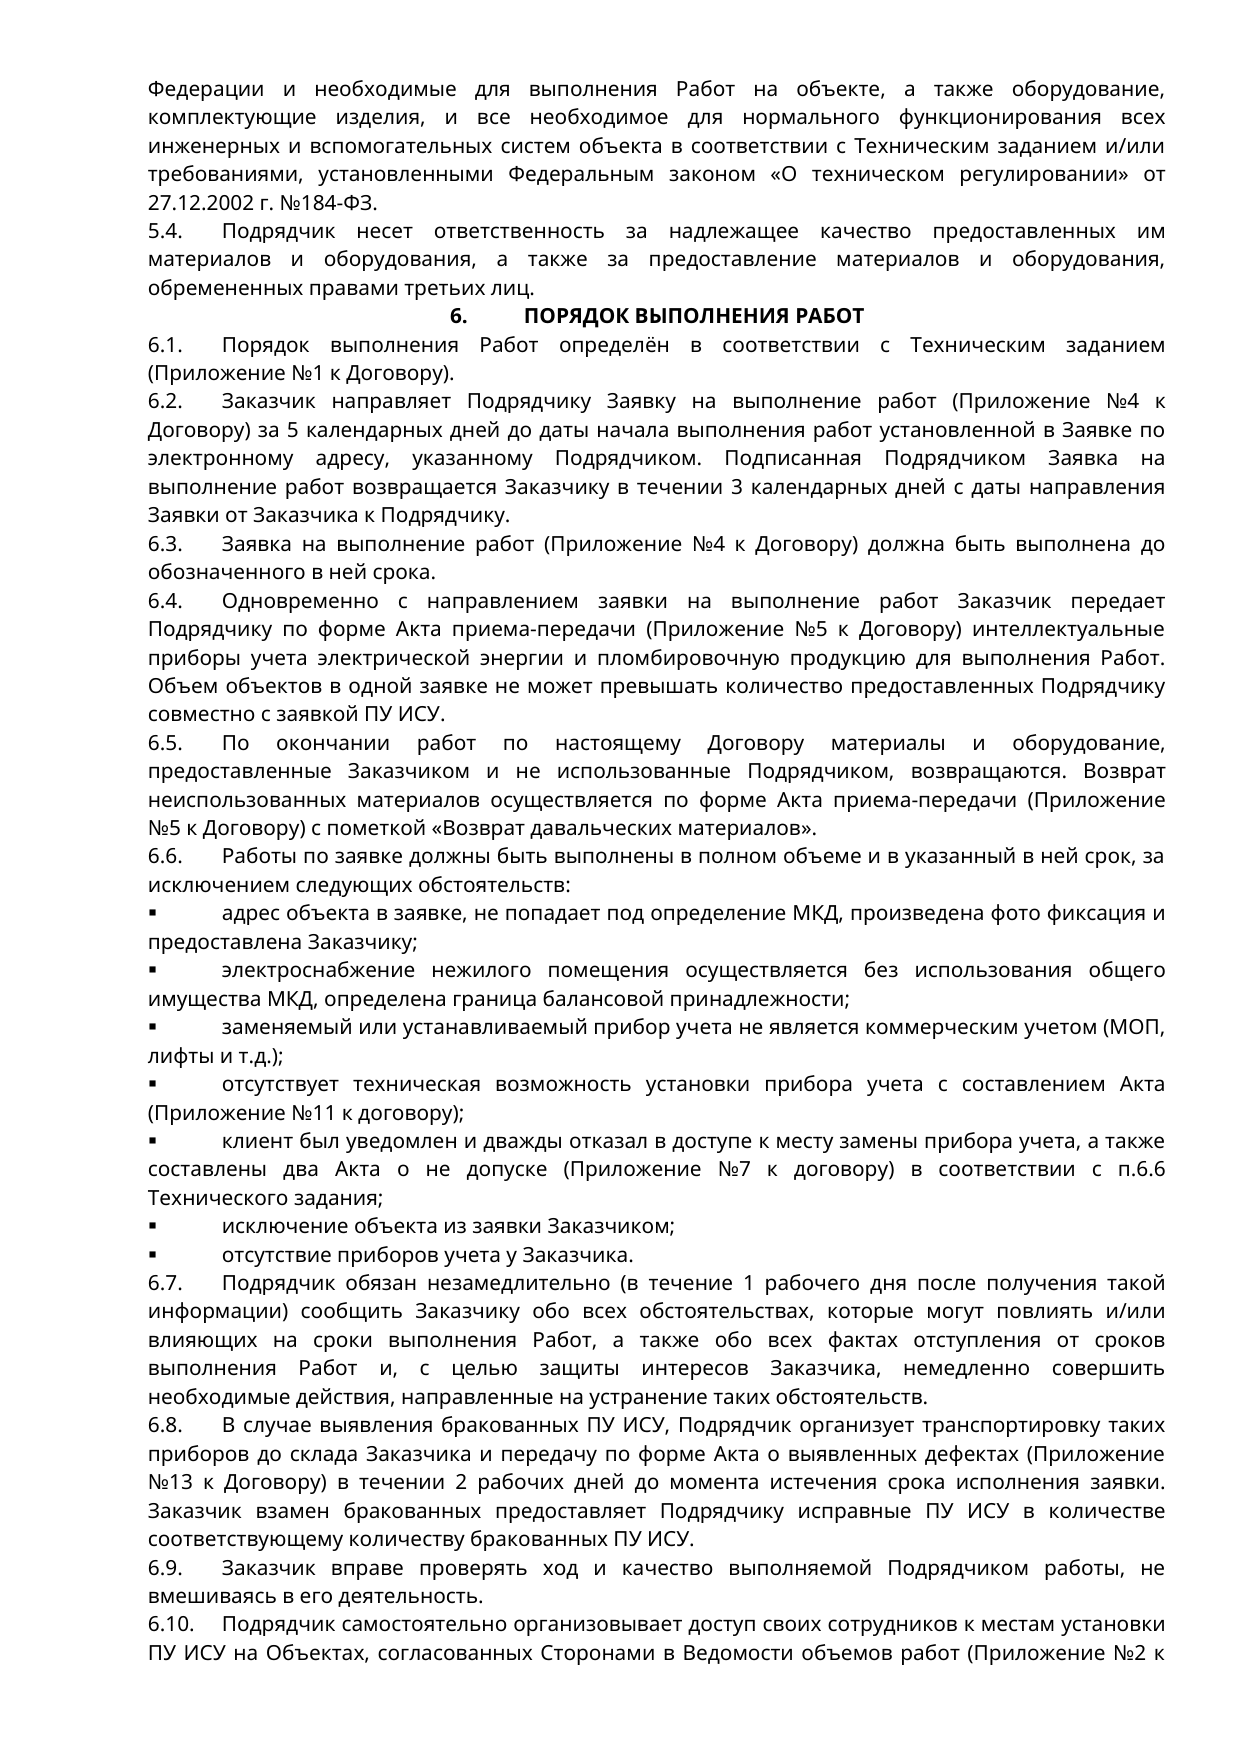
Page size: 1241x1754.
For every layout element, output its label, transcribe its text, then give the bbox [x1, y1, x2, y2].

list По окончании работ по настоящему Договору материалы и оборудование, предоставленные Заказчиком и не использованные Подрядчиком, возвращаются. Возврат неиспользованных материалов осуществляется по форме Акта приема-передачи (Приложение №5 к Договору) с пометкой «Возврат давальческих материалов». [148, 728, 1167, 842]
list Заказчик вправе проверять ход и качество выполняемой Подрядчиком работы, не вмешиваясь в его деятельность. [148, 1553, 1167, 1609]
list Заказчик направляет Подрядчику Заявку на выполнение работ (Приложение №4 к Договору) за 5 календарных дней до даты начала выполнения работ установленной в Заявке по электронному адресу, указанному Подрядчиком. Подписанная Подрядчиком Заявка на выполнение работ возвращается Заказчику в течении 3 календарных дней с даты направления Заявки от Заказчика к Подрядчику. [148, 387, 1167, 529]
list Работы по заявке должны быть выполнены в полном объеме и в указанный в ней срок, за исключением следующих обстоятельств: [148, 842, 1167, 898]
list Одновременно с направлением заявки на выполнение работ Заказчик передает Подрядчику по форме Акта приема-передачи (Приложение №5 к Договору) интеллектуальные приборы учета электрической энергии и пломбировочную продукцию для выполнения Работ. Объем объектов в одной заявке не может превышать количество предоставленных Подрядчику совместно с заявкой ПУ ИСУ. [148, 586, 1167, 728]
list адрес объекта в заявке, не попадает под определение МКД, произведена фото фиксация и предоставлена Заказчику; [148, 898, 1167, 955]
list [148, 1609, 1167, 1666]
list клиент был уведомлен и дважды отказал в доступе к месту замены прибора учета, а также составлены два Акта о не допуске (Приложение №7 к договору) в соответствии с п.6.6 Технического задания; [148, 1126, 1167, 1211]
list отсутствие приборов учета у Заказчика. [148, 1240, 1167, 1268]
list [148, 74, 1167, 216]
list Подрядчик несет ответственность за надлежащее качество предоставленных им материалов и оборудования, а также за предоставление материалов и оборудования, обремененных правами третьих лиц. [148, 216, 1167, 301]
subtitle ПОРЯДОК ВЫПОЛНЕНИЯ РАБОТ [148, 301, 1167, 330]
list Подрядчик обязан незамедлительно (в течение 1 рабочего дня после получения такой информации) сообщить Заказчику обо всех обстоятельствах, которые могут повлиять и/или влияющих на сроки выполнения Работ, а также обо всех фактах отступления от сроков выполнения Работ и, с целью защиты интересов Заказчика, немедленно совершить необходимые действия, направленные на устранение таких обстоятельств. [148, 1268, 1167, 1410]
list Порядок выполнения Работ определён в соответствии с Техническим заданием (Приложение №1 к Договору). [148, 330, 1167, 387]
list заменяемый или устанавливаемый прибор учета не является коммерческим учетом (МОП, лифты и т.д.); [148, 1012, 1167, 1069]
list Заявка на выполнение работ (Приложение №4 к Договору) должна быть выполнена до обозначенного в ней срока. [148, 529, 1167, 586]
list исключение объекта из заявки Заказчиком; [148, 1211, 1167, 1240]
list В случае выявления бракованных ПУ ИСУ, Подрядчик организует транспортировку таких приборов до склада Заказчика и передачу по форме Акта о выявленных дефектах (Приложение №13 к Договору) в течении 2 рабочих дней до момента истечения срока исполнения заявки. Заказчик взамен бракованных предоставляет Подрядчику исправные ПУ ИСУ в количестве соответствующему количеству бракованных ПУ ИСУ. [148, 1410, 1167, 1553]
list электроснабжение нежилого помещения осуществляется без использования общего имущества МКД, определена граница балансовой принадлежности; [148, 955, 1167, 1012]
list отсутствует техническая возможность установки прибора учета с составлением Акта (Приложение №11 к договору); [148, 1069, 1167, 1126]
